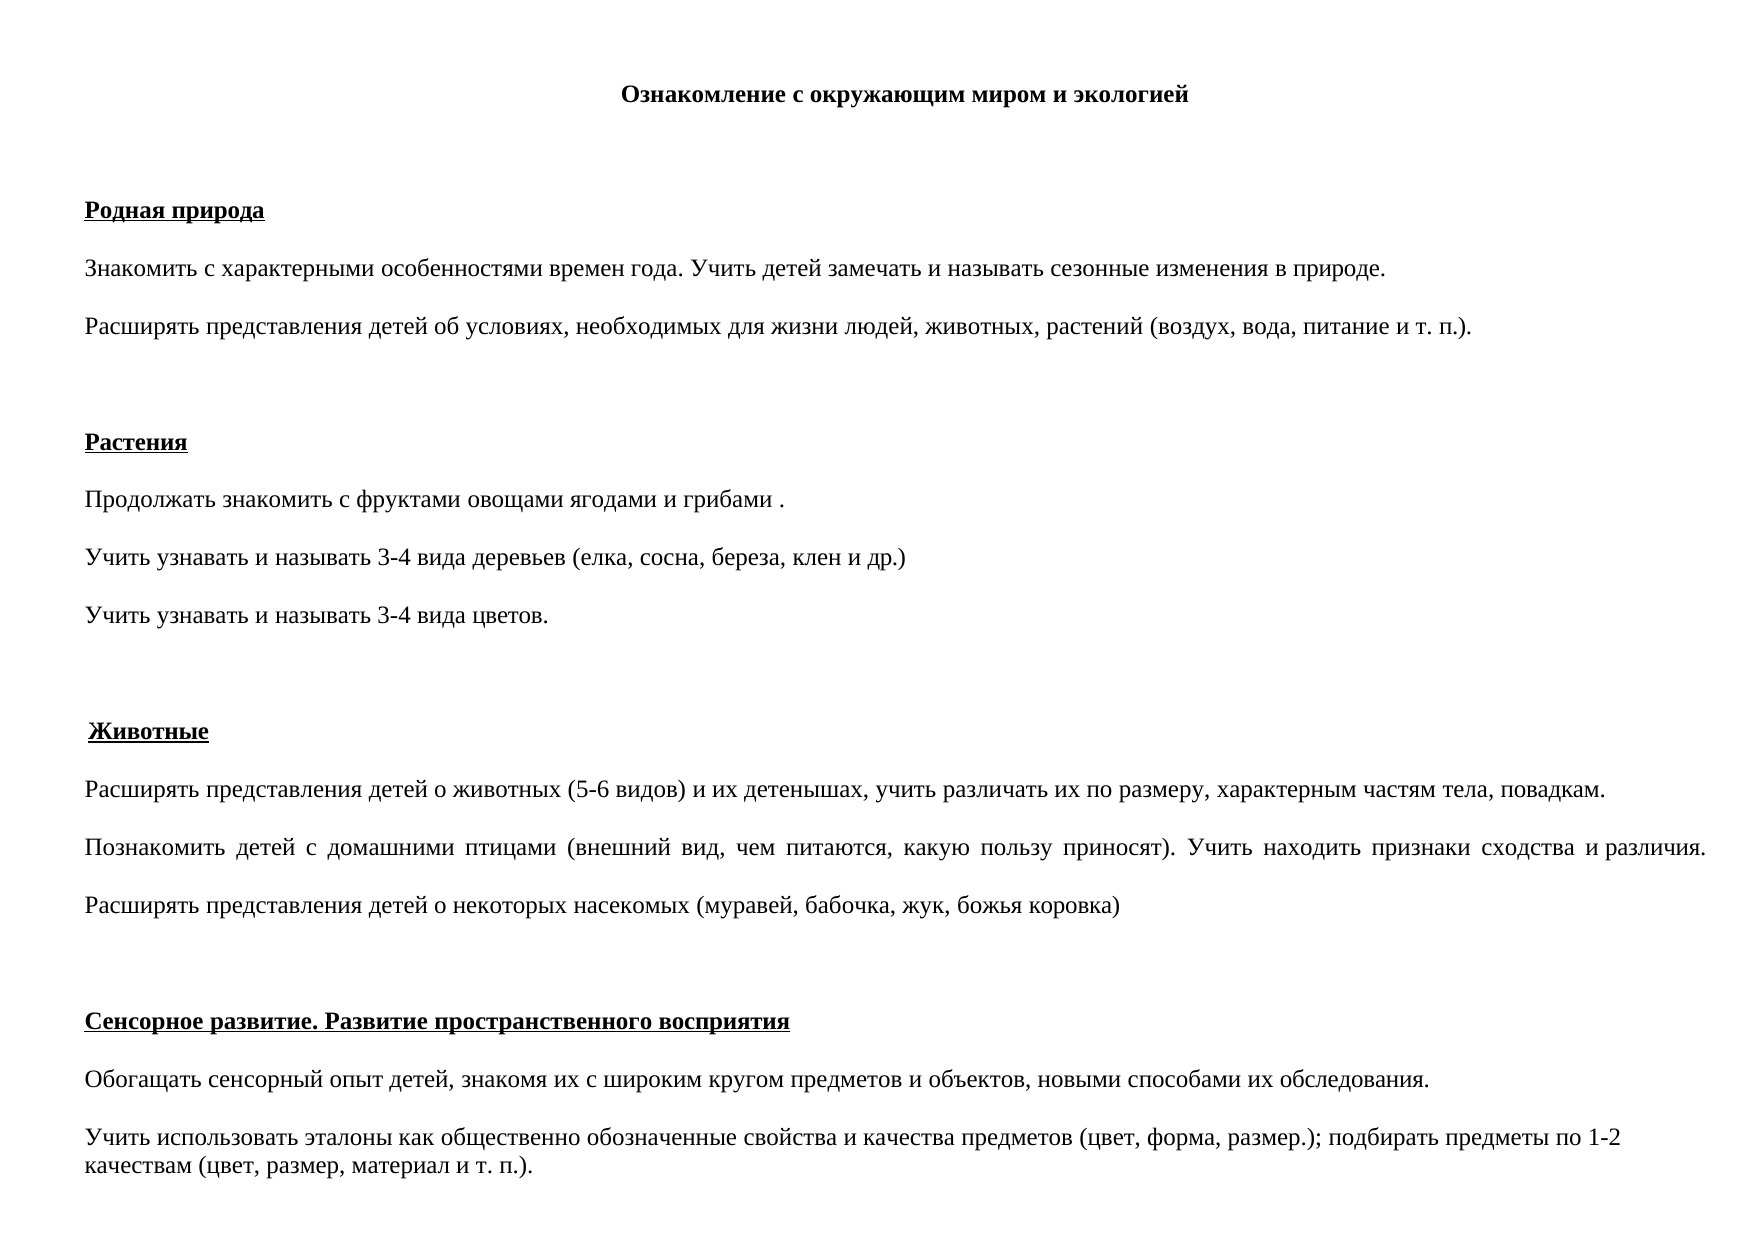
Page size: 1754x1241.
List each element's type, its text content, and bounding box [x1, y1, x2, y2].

subtitle Животные [33, 716, 1725, 745]
subtitle Растения [84, 427, 1725, 455]
subtitle Расширять представления детей о животных (5-6 видов) и их детенышах, учить различать их по размеру, характерным частям тела, повадкам. [84, 774, 1725, 803]
subtitle Учить узнавать и называть 3-4 вида деревьев (елка, сосна, береза, клен и др.) [84, 542, 1725, 571]
subtitle Познакомить детей с домашними птицами (внешний вид, чем питаются, какую пользу приносят). Учить находить признаки сходства и различия. [84, 832, 1725, 861]
subtitle Знакомить с характерными особенностями времен года. Учить детей замечать и называть сезонные изменения в природе. [84, 253, 1725, 282]
subtitle Обогащать сенсорный опыт детей, знакомя их с широким кругом предметов и объектов, новыми способами их обследования. [84, 1064, 1725, 1092]
subtitle Ознакомление с окружающим миром и экологией [84, 79, 1725, 108]
subtitle Учить использовать эталоны как общественно обозначенные свойства и качества предметов (цвет, форма, размер.); подбирать предметы по 1-2 качествам (цвет, размер, материал и т. п.). [84, 1122, 1725, 1179]
subtitle Сенсорное развитие. Развитие пространственного восприятия [84, 1006, 1725, 1034]
subtitle Расширять представления детей о некоторых насекомых (муравей, бабочка, жук, божья коровка) [84, 890, 1725, 919]
subtitle Продолжать знакомить с фруктами овощами ягодами и грибами . [84, 484, 1725, 513]
subtitle Расширять представления детей об условиях, необходимых для жизни людей, животных, растений (воздух, вода, питание и т. п.). [84, 311, 1725, 339]
subtitle Родная природа [84, 195, 1725, 224]
subtitle Учить узнавать и называть 3-4 вида цветов. [84, 600, 1725, 629]
